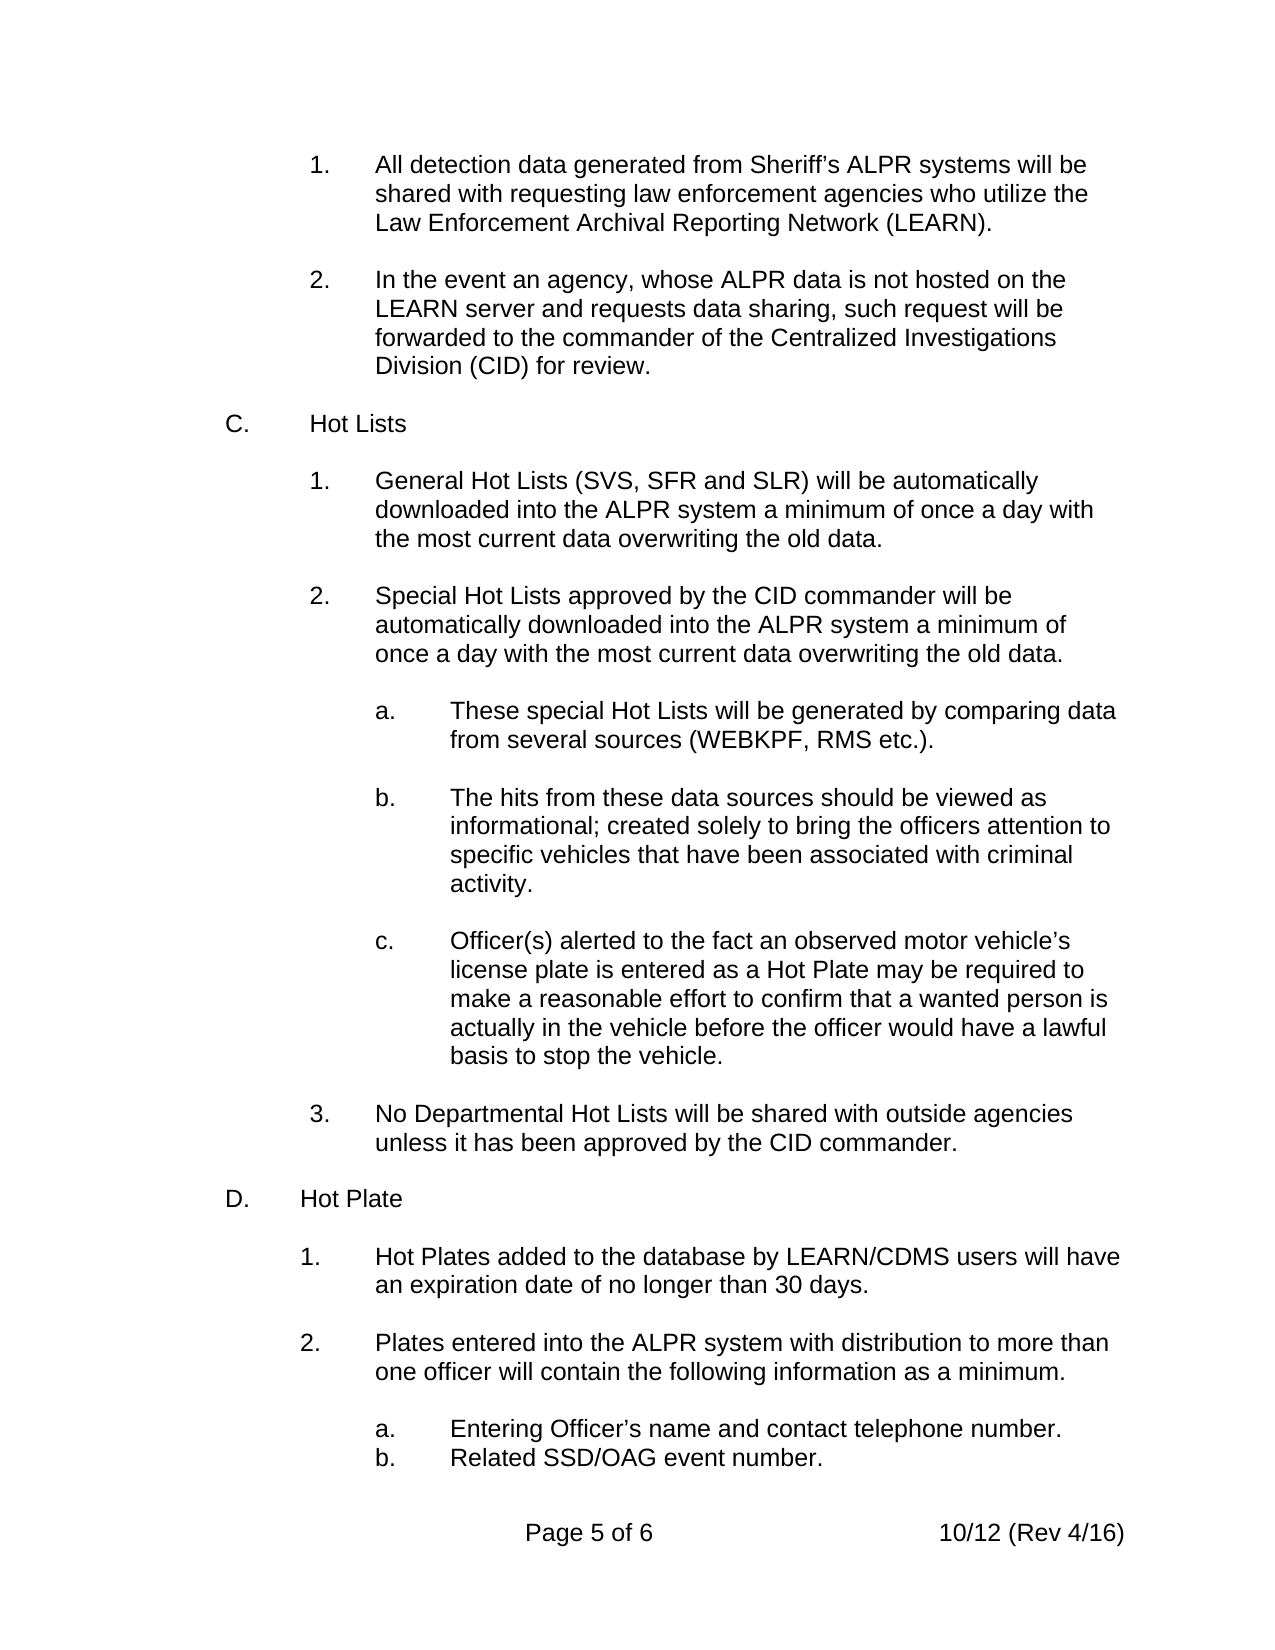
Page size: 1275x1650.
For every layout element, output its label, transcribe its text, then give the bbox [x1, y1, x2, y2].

text 1. Hot Plates added to the database by LEARN/CDMS users will have [150, 1242, 1125, 1271]
text the most current data overwriting the old data. [150, 524, 1125, 552]
text informational; created solely to bring the officers attention to [150, 811, 1125, 840]
text 2. In the event an agency, whose ALPR data is not hosted on the [150, 265, 1125, 294]
text b. Related SSD/OAG event number. [150, 1443, 1125, 1472]
text license plate is entered as a Hot Plate may be required to [150, 955, 1125, 984]
text automatically downloaded into the ALPR system a minimum of [150, 610, 1125, 639]
text D. Hot Plate [150, 1184, 1125, 1213]
text make a reasonable effort to confirm that a wanted person is actually in the vehicle before the officer would have a lawful basis to stop the vehicle. [291, 984, 1125, 1070]
text 2. Plates entered into the ALPR system with distribution to more than [150, 1328, 1125, 1357]
text C. Hot Lists [150, 409, 1125, 437]
text shared with requesting law enforcement agencies who utilize the [150, 179, 1125, 207]
text once a day with the most current data overwriting the old data. [150, 639, 1125, 667]
text a. Entering Officer’s name and contact telephone number. [150, 1414, 1125, 1443]
text an expiration date of no longer than 30 days. [150, 1271, 1125, 1299]
text Division (CID) for review. [150, 351, 1125, 380]
text activity. [150, 869, 1125, 897]
text b. The hits from these data sources should be viewed as [150, 782, 1125, 811]
text specific vehicles that have been associated with criminal [150, 840, 1125, 869]
text 3. No Departmental Hot Lists will be shared with outside agencies unless it has been approved by the CID commander. [309, 1099, 1125, 1156]
text Law Enforcement Archival Reporting Network (LEARN). [150, 207, 1125, 236]
text from several sources (WEBKPF, RMS etc.). [150, 725, 1125, 754]
text 1. General Hot Lists (SVS, SFR and SLR) will be automatically [150, 466, 1125, 495]
text 2. Special Hot Lists approved by the CID commander will be [150, 581, 1125, 610]
text a. These special Hot Lists will be generated by comparing data [150, 696, 1125, 725]
text c. Officer(s) alerted to the fact an observed motor vehicle’s [150, 926, 1125, 955]
text LEARN server and requests data sharing, such request will be [150, 294, 1125, 322]
text one officer will contain the following information as a minimum. [150, 1357, 1125, 1386]
text forwarded to the commander of the Centralized Investigations [150, 322, 1125, 351]
text downloaded into the ALPR system a minimum of once a day with [150, 495, 1125, 524]
text 1. All detection data generated from Sheriff’s ALPR systems will be [150, 150, 1125, 179]
